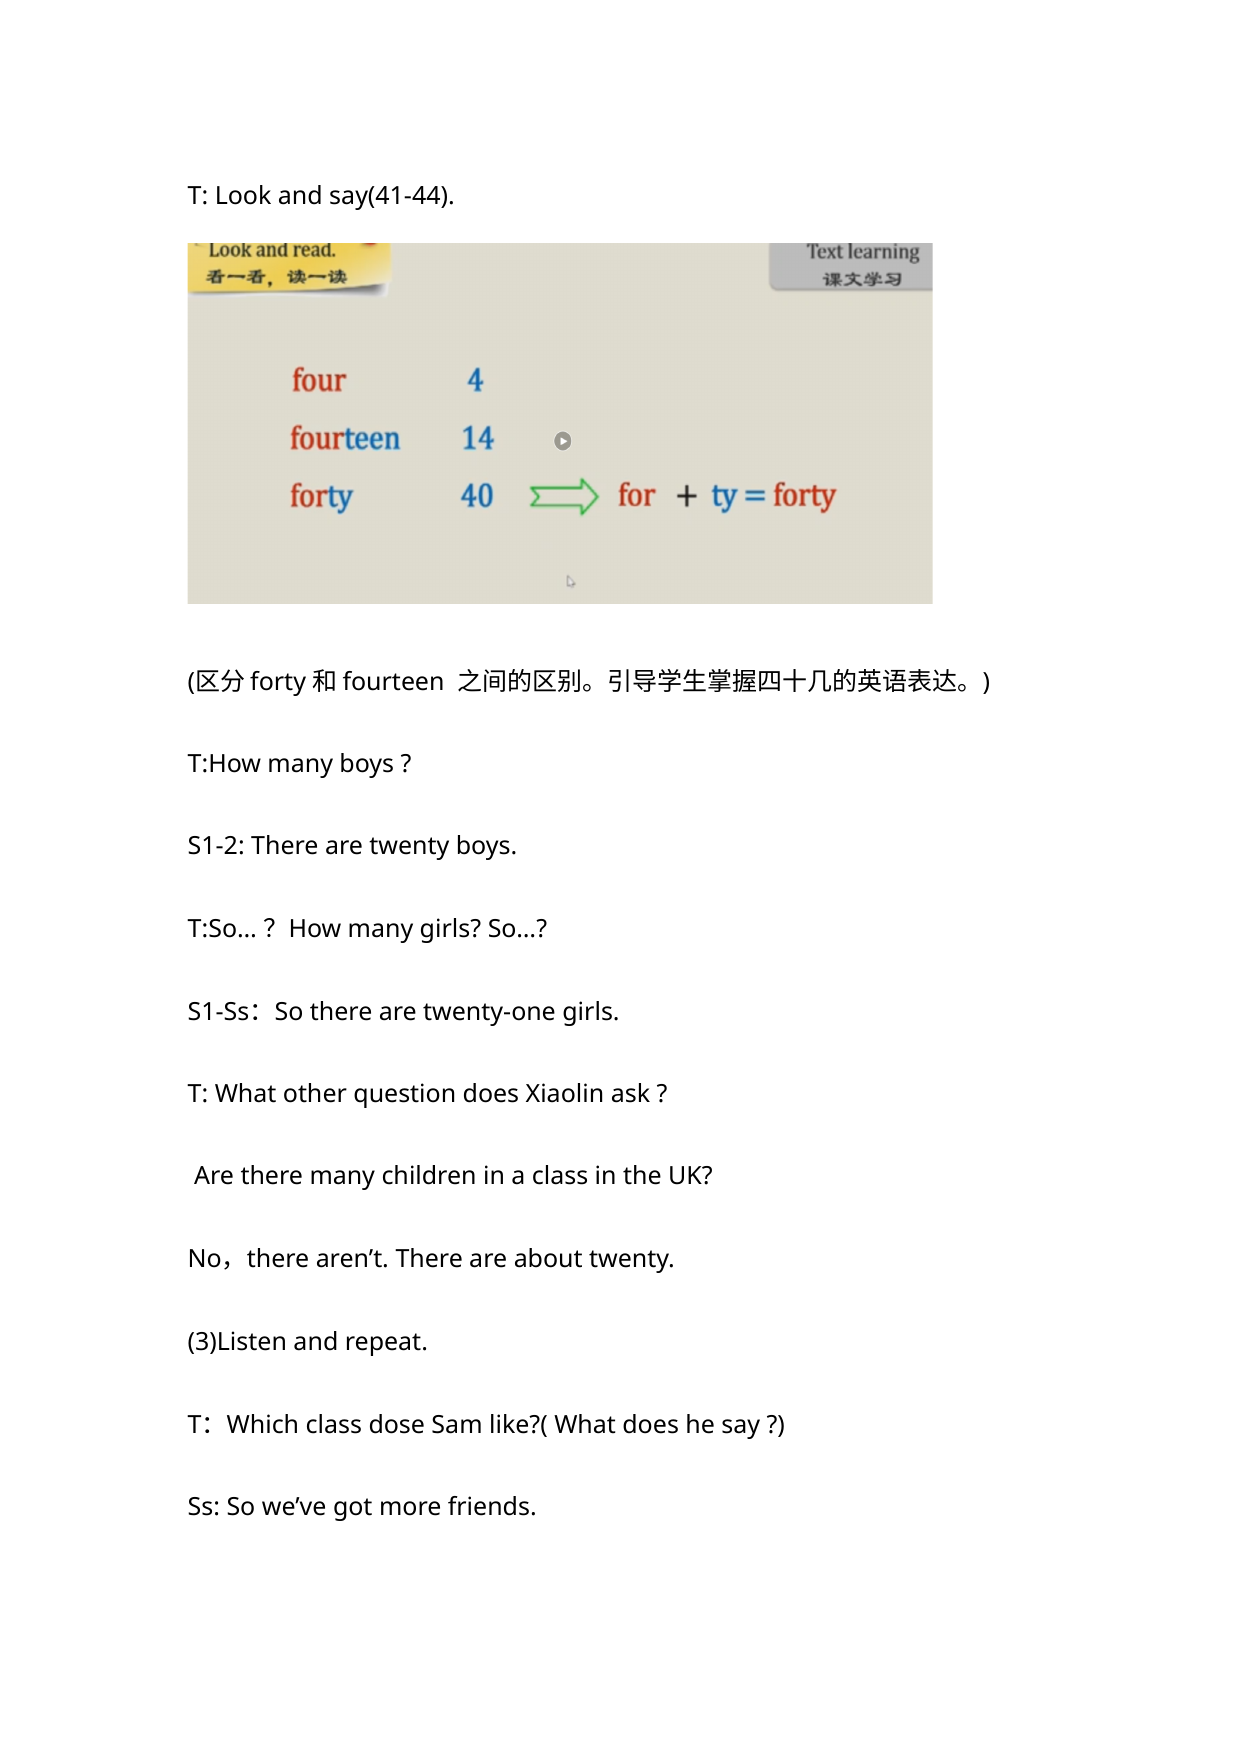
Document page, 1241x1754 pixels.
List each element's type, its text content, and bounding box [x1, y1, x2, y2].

text T：Which class dose Sam like?( What does he say ?) [187, 1390, 1053, 1455]
text (区分forty 和fourteen 之间的区别。引导学生掌握四十几的英语表达。) [187, 647, 1053, 712]
text No，there aren’t. There are about twenty. [187, 1224, 1053, 1289]
text S1-Ss：So there are twenty-one girls. [187, 977, 1053, 1042]
text T: What other question does Xiaolin ask ? [187, 1061, 1053, 1126]
picture [187, 243, 933, 604]
text T:So… ？How many girls? So…? [187, 894, 1053, 959]
text (3)Listen and repeat. [187, 1308, 1053, 1373]
text S1-2: There are twenty boys. [187, 812, 1053, 877]
text Ss: So we’ve got more friends. [187, 1473, 1053, 1538]
text T:How many boys ? [187, 730, 1053, 795]
text Are there many children in a class in the UK? [187, 1143, 1053, 1208]
text T: Look and say(41-44). [187, 162, 1053, 227]
